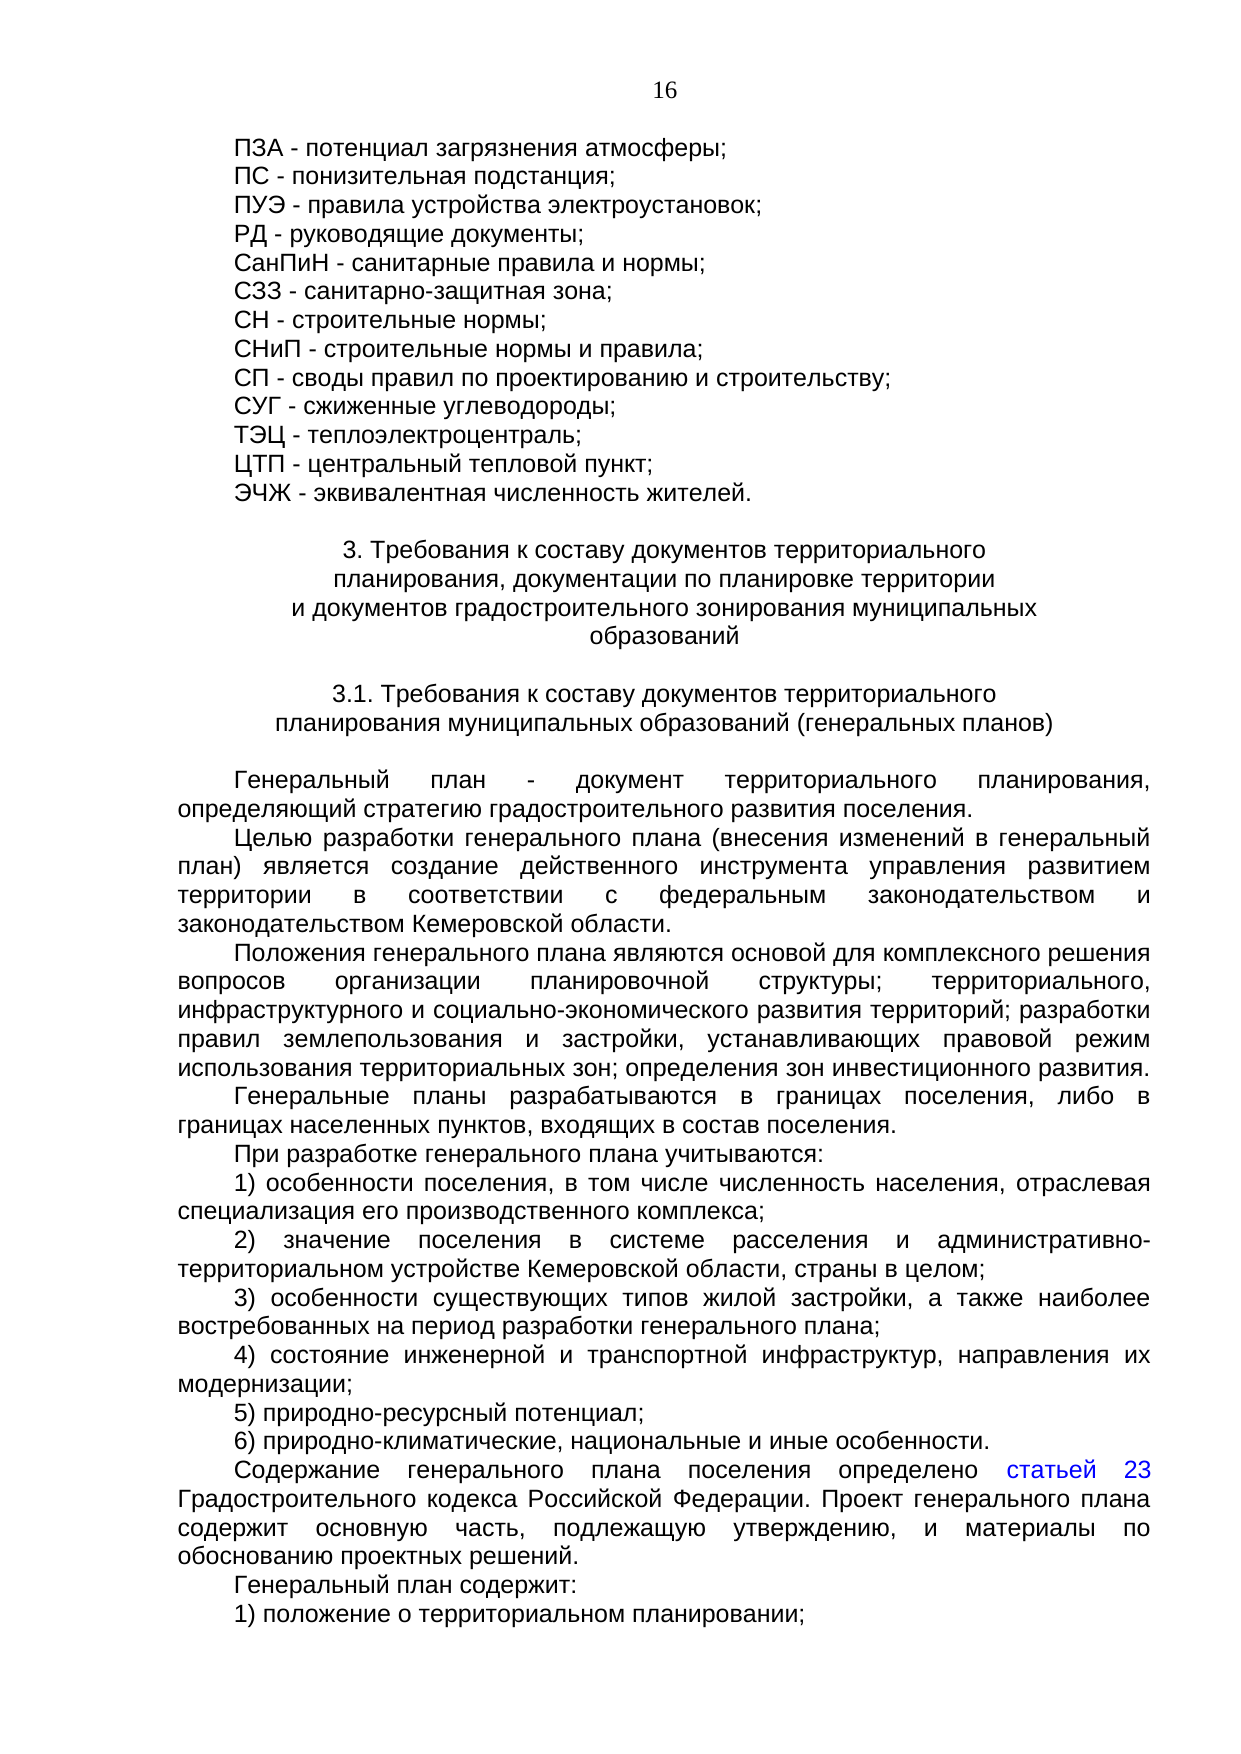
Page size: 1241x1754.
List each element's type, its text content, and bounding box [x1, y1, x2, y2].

text 3) особенности существующих типов жилой застройки, а также наиболее востребованных на период разработки генерального плана; [177, 1282, 1152, 1340]
text Генеральный план содержит: [177, 1570, 1152, 1599]
text и документов градостроительного зонирования муниципальных [177, 592, 1152, 621]
text 6) природно-климатические, национальные и иные особенности. [177, 1426, 1152, 1455]
text Содержание генерального плана поселения определено статьей 23 Градостроительного кодекса Российской Федерации. Проект генерального плана содержит основную часть, подлежащую утверждению, и материалы по обоснованию проектных решений. [177, 1455, 1152, 1570]
text планирования муниципальных образований (генеральных планов) [177, 707, 1152, 736]
text 5) природно-ресурсный потенциал; [177, 1397, 1152, 1426]
text ПУЭ - правила устройства электроустановок; [177, 190, 1152, 219]
text Генеральные планы разрабатываются в границах поселения, либо в границах населенных пунктов, входящих в состав поселения. [177, 1081, 1152, 1139]
text Положения генерального плана являются основой для комплексного решения вопросов организации планировочной структуры; территориального, инфраструктурного и социально-экономического развития территорий; разработки правил землепользования и застройки, устанавливающих правовой режим использования территориальных зон; определения зон инвестиционного развития. [177, 937, 1152, 1081]
text СП - своды правил по проектированию и строительству; [177, 362, 1152, 391]
text Генеральный план - документ территориального планирования, определяющий стратегию градостроительного развития поселения. [177, 765, 1152, 822]
text образований [177, 621, 1152, 650]
text ПС - понизительная подстанция; [177, 161, 1152, 190]
text 3.1. Требования к составу документов территориального [177, 679, 1152, 707]
text планирования, документации по планировке территории [177, 564, 1152, 592]
text ПЗА - потенциал загрязнения атмосферы; [177, 132, 1152, 161]
text СУГ - сжиженные углеводороды; [177, 391, 1152, 420]
text ЭЧЖ - эквивалентная численность жителей. [177, 477, 1152, 506]
text ЦТП - центральный тепловой пункт; [177, 449, 1152, 477]
text СН - строительные нормы; [177, 305, 1152, 334]
text РД - руководящие документы; [177, 219, 1152, 247]
text 3. Требования к составу документов территориального [177, 535, 1152, 564]
text При разработке генерального плана учитываются: [177, 1139, 1152, 1167]
text СанПиН - санитарные правила и нормы; [177, 247, 1152, 276]
text Целью разработки генерального плана (внесения изменений в генеральный план) является создание действенного инструмента управления развитием территории в соответствии с федеральным законодательством и законодательством Кемеровской области. [177, 822, 1152, 937]
text 1) положение о территориальном планировании; [177, 1599, 1152, 1627]
text СНиП - строительные нормы и правила; [177, 334, 1152, 362]
text ТЭЦ - теплоэлектроцентраль; [177, 420, 1152, 449]
text 4) состояние инженерной и транспортной инфраструктур, направления их модернизации; [177, 1340, 1152, 1397]
text СЗЗ - санитарно-защитная зона; [177, 276, 1152, 305]
text 1) особенности поселения, в том числе численность населения, отраслевая специализация его производственного комплекса; [177, 1167, 1152, 1225]
text 2) значение поселения в системе расселения и административно-территориальном устройстве Кемеровской области, страны в целом; [177, 1225, 1152, 1282]
